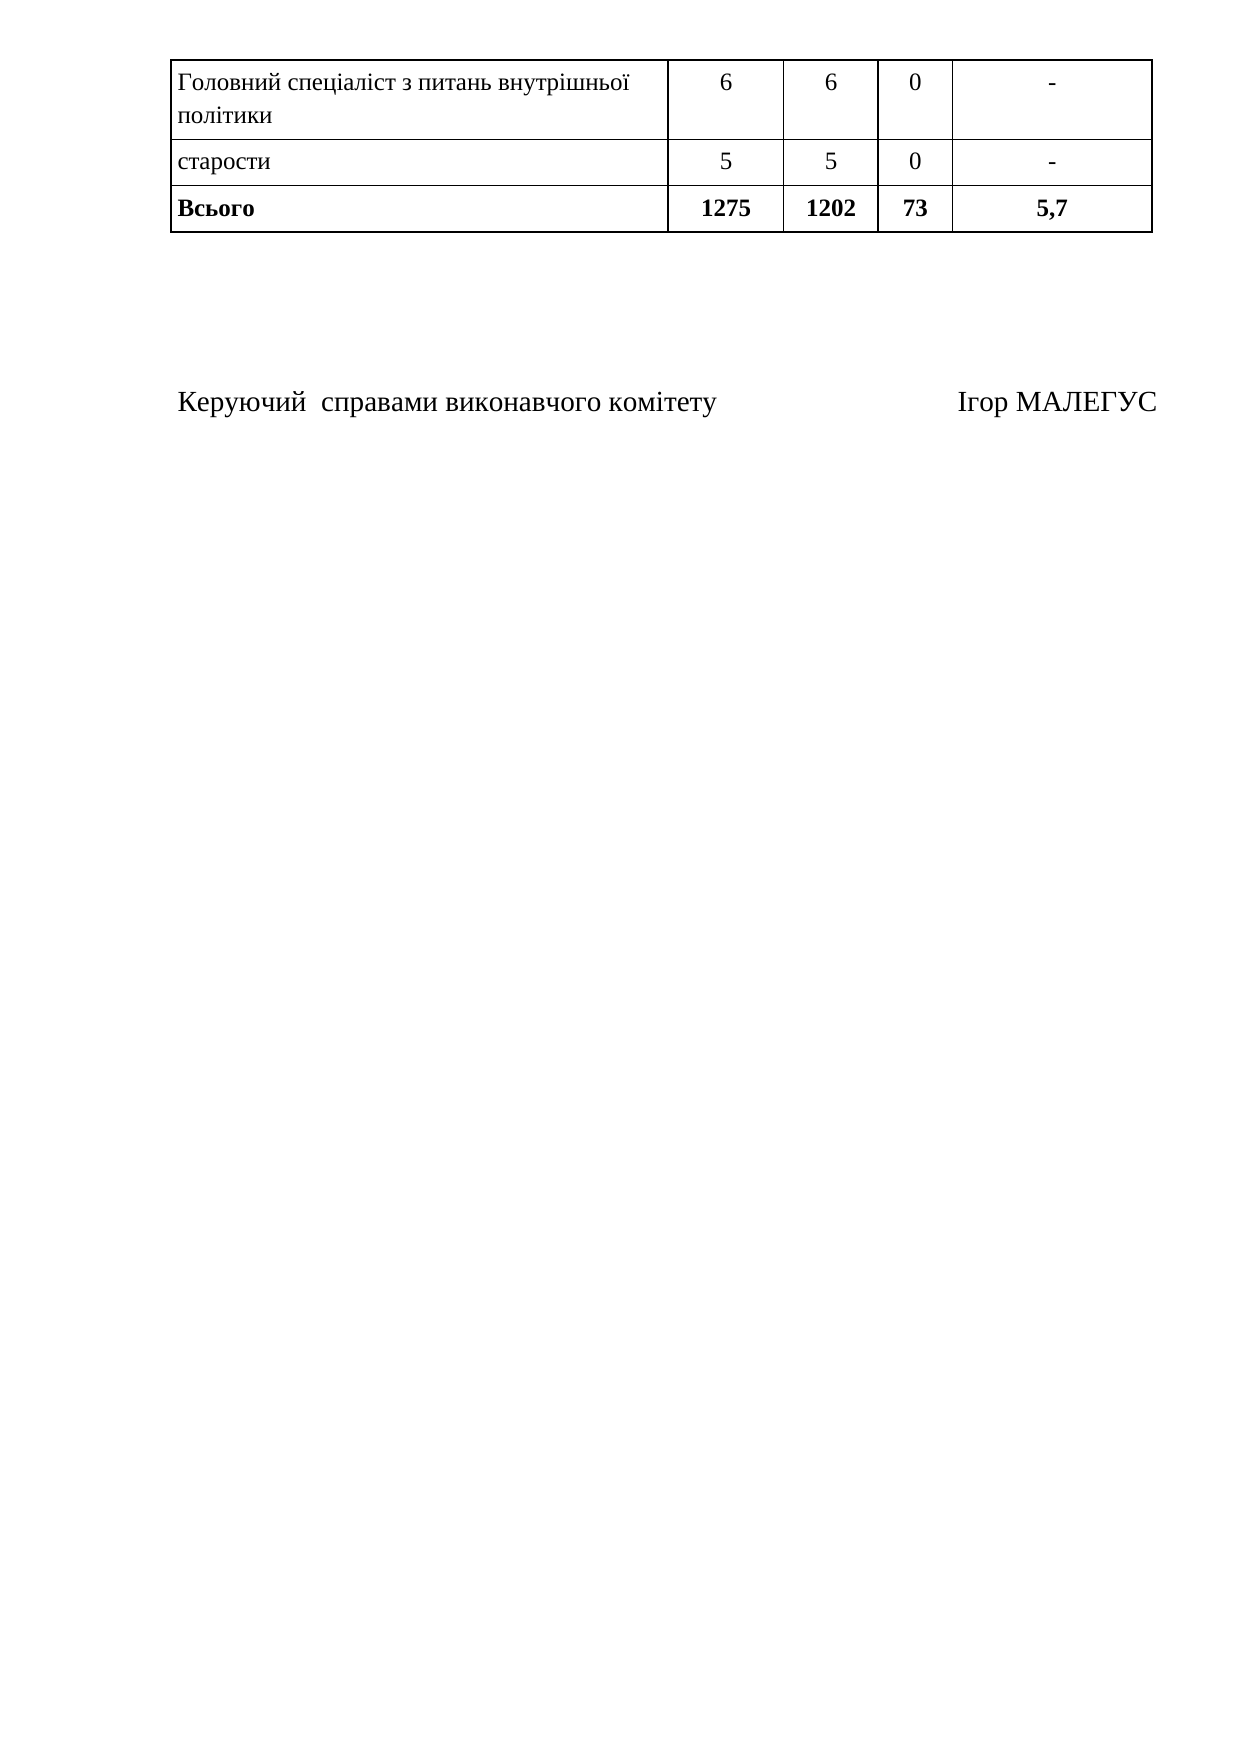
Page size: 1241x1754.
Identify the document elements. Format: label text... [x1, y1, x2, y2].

table_cell старости [172, 140, 667, 185]
text Керуючий справами виконавчого комітету Ігор МАЛЕГУС [177, 384, 1181, 417]
table_cell 73 [879, 186, 952, 231]
table_cell 5,7 [953, 186, 1151, 231]
table_cell - [953, 140, 1151, 185]
table_cell 6 [784, 61, 877, 138]
table_cell 1275 [669, 186, 783, 231]
table_cell Головний спеціаліст з питань внутрішньої політики [172, 61, 667, 138]
table_cell - [953, 61, 1151, 138]
table_cell 6 [669, 61, 783, 138]
table_cell 5 [669, 140, 783, 185]
table_cell Всього [172, 186, 667, 231]
table_cell 5 [784, 140, 877, 185]
table_cell 0 [879, 140, 952, 185]
table_cell 0 [879, 61, 952, 138]
table_cell 1202 [784, 186, 877, 231]
